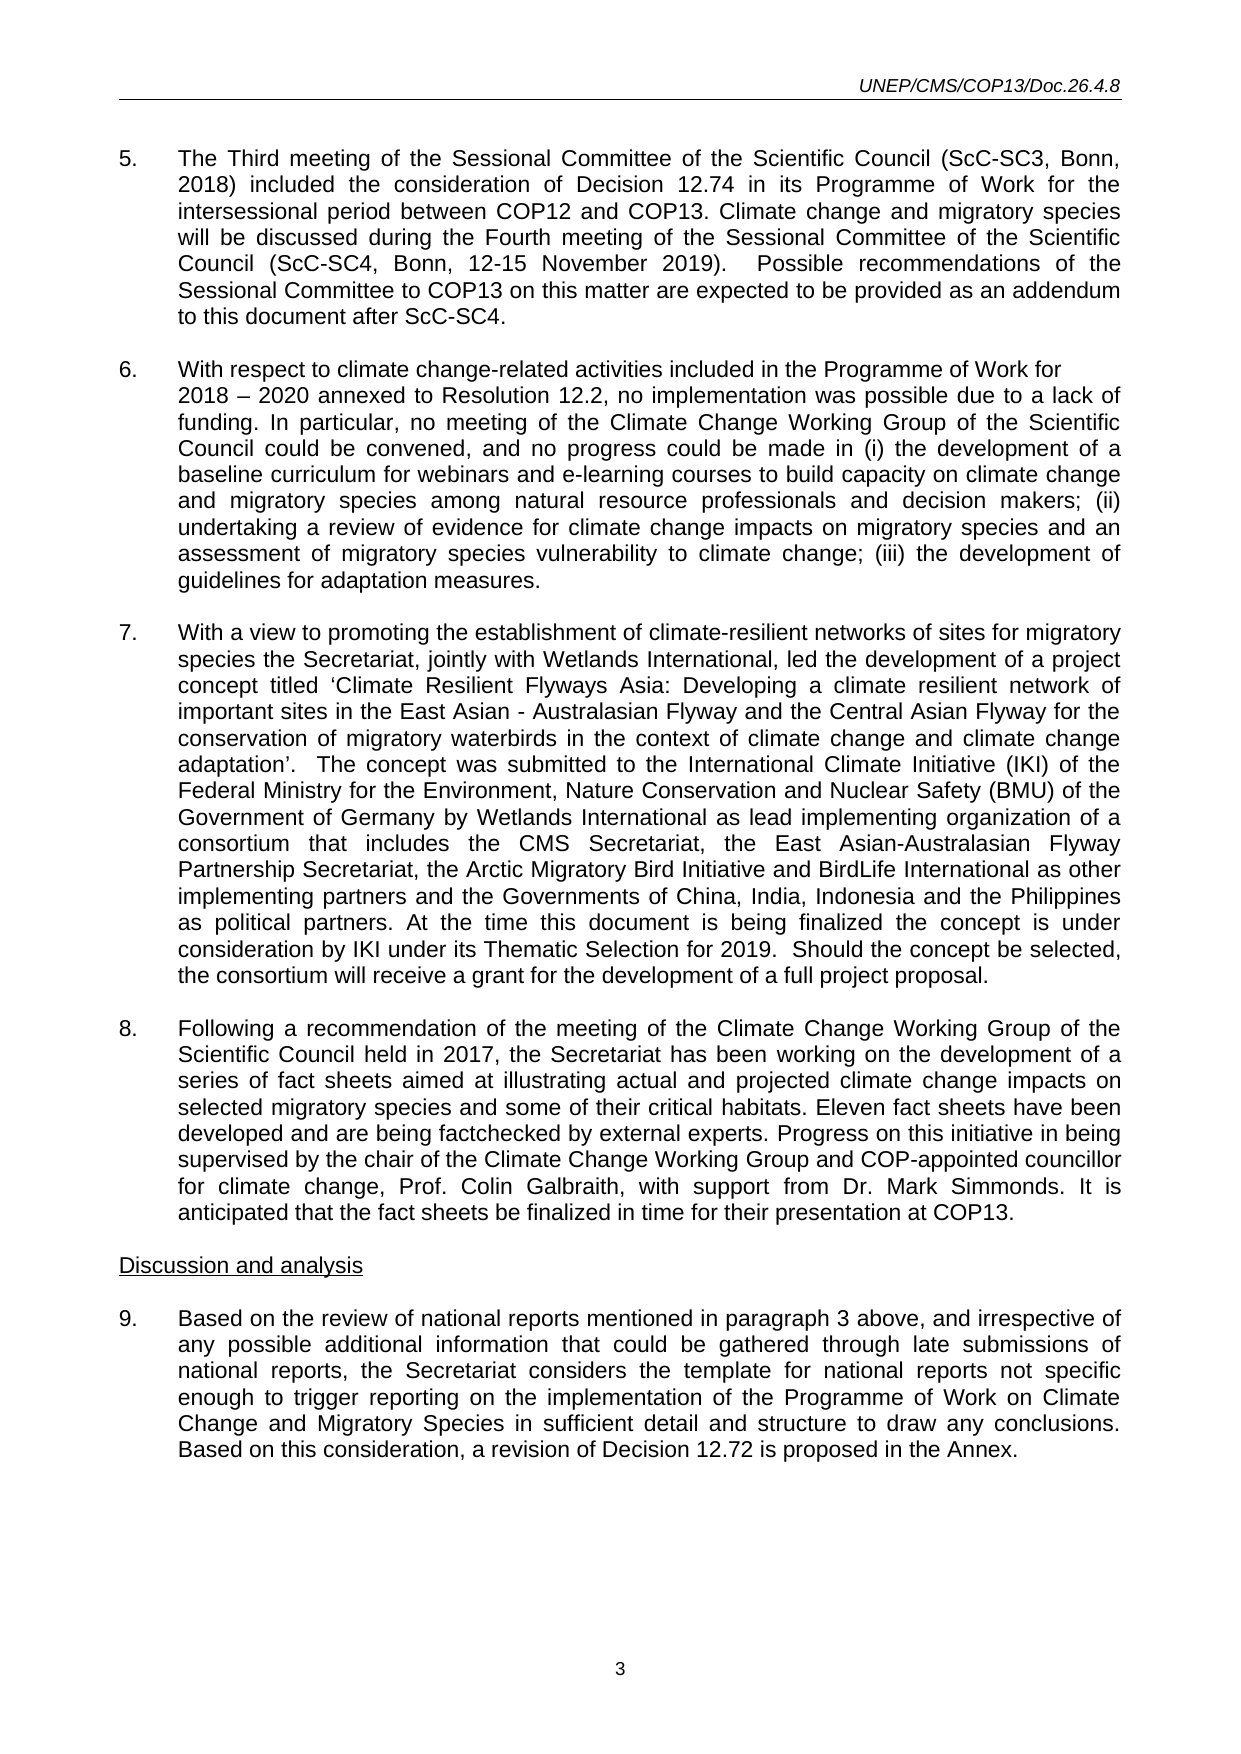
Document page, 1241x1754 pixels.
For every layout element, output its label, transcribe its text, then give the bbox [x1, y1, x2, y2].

list Following a recommendation of the meeting of the Climate Change Working Group of the Scientific Council held in 2017, the Secretariat has been working on the development of a series of fact sheets aimed at illustrating actual and projected climate change impacts on selected migratory species and some of their critical habitats. Eleven fact sheets have been developed and are being factchecked by external experts. Progress on this initiative in being supervised by the chair of the Climate Change Working Group and COP-appointed councillor for climate change, Prof. Colin Galbraith, with support from Dr. Mark Simmonds. It is anticipated that the fact sheets be finalized in time for their presentation at COP13. [118, 1014, 1122, 1225]
list The Third meeting of the Sessional Committee of the Scientific Council (ScC-SC3, Bonn, 2018) included the consideration of Decision 12.74 in its Programme of Work for the intersessional period between COP12 and COP13. Climate change and migratory species will be discussed during the Fourth meeting of the Sessional Committee of the Scientific Council (ScC-SC4, Bonn, 12-15 November 2019). Possible recommendations of the Sessional Committee to COP13 on this matter are expected to be provided as an addendum to this document after ScC-SC4. [118, 145, 1122, 329]
list With a view to promoting the establishment of climate-resilient networks of sites for migratory species the Secretariat, jointly with Wetlands International, led the development of a project concept titled ‘Climate Resilient Flyways Asia: Developing a climate resilient network of important sites in the East Asian - Australasian Flyway and the Central Asian Flyway for the conservation of migratory waterbirds in the context of climate change and climate change adaptation’. The concept was submitted to the International Climate Initiative (IKI) of the Federal Ministry for the Environment, Nature Conservation and Nuclear Safety (BMU) of the Government of Germany by Wetlands International as lead implementing organization of a consortium that includes the CMS Secretariat, the East Asian-Australasian Flyway Partnership Secretariat, the Arctic Migratory Bird Initiative and BirdLife International as other implementing partners and the Governments of China, India, Indonesia and the Philippines as political partners. At the time this document is being finalized the concept is under consideration by IKI under its Thematic Selection for 2019. Should the concept be selected, the consortium will receive a grant for the development of a full project proposal. [118, 619, 1122, 988]
list With respect to climate change-related activities included in the Programme of Work for [118, 356, 1122, 382]
text 2018 – 2020 annexed to Resolution 12.2, no implementation was possible due to a lack of funding. In particular, no meeting of the Climate Change Working Group of the Scientific Council could be convened, and no progress could be made in (i) the development of a baseline curriculum for webinars and e-learning courses to build capacity on climate change and migratory species among natural resource professionals and decision makers; (ii) undertaking a review of evidence for climate change impacts on migratory species and an assessment of migratory species vulnerability to climate change; (iii) the development of guidelines for adaptation measures. [178, 382, 1122, 593]
text Discussion and analysis [118, 1252, 1122, 1278]
list Based on the review of national reports mentioned in paragraph 3 above, and irrespective of any possible additional information that could be gathered through late submissions of national reports, the Secretariat considers the template for national reports not specific enough to trigger reporting on the implementation of the Programme of Work on Climate Change and Migratory Species in sufficient detail and structure to draw any conclusions. Based on this consideration, a revision of Decision 12.72 is proposed in the Annex. [118, 1304, 1122, 1463]
